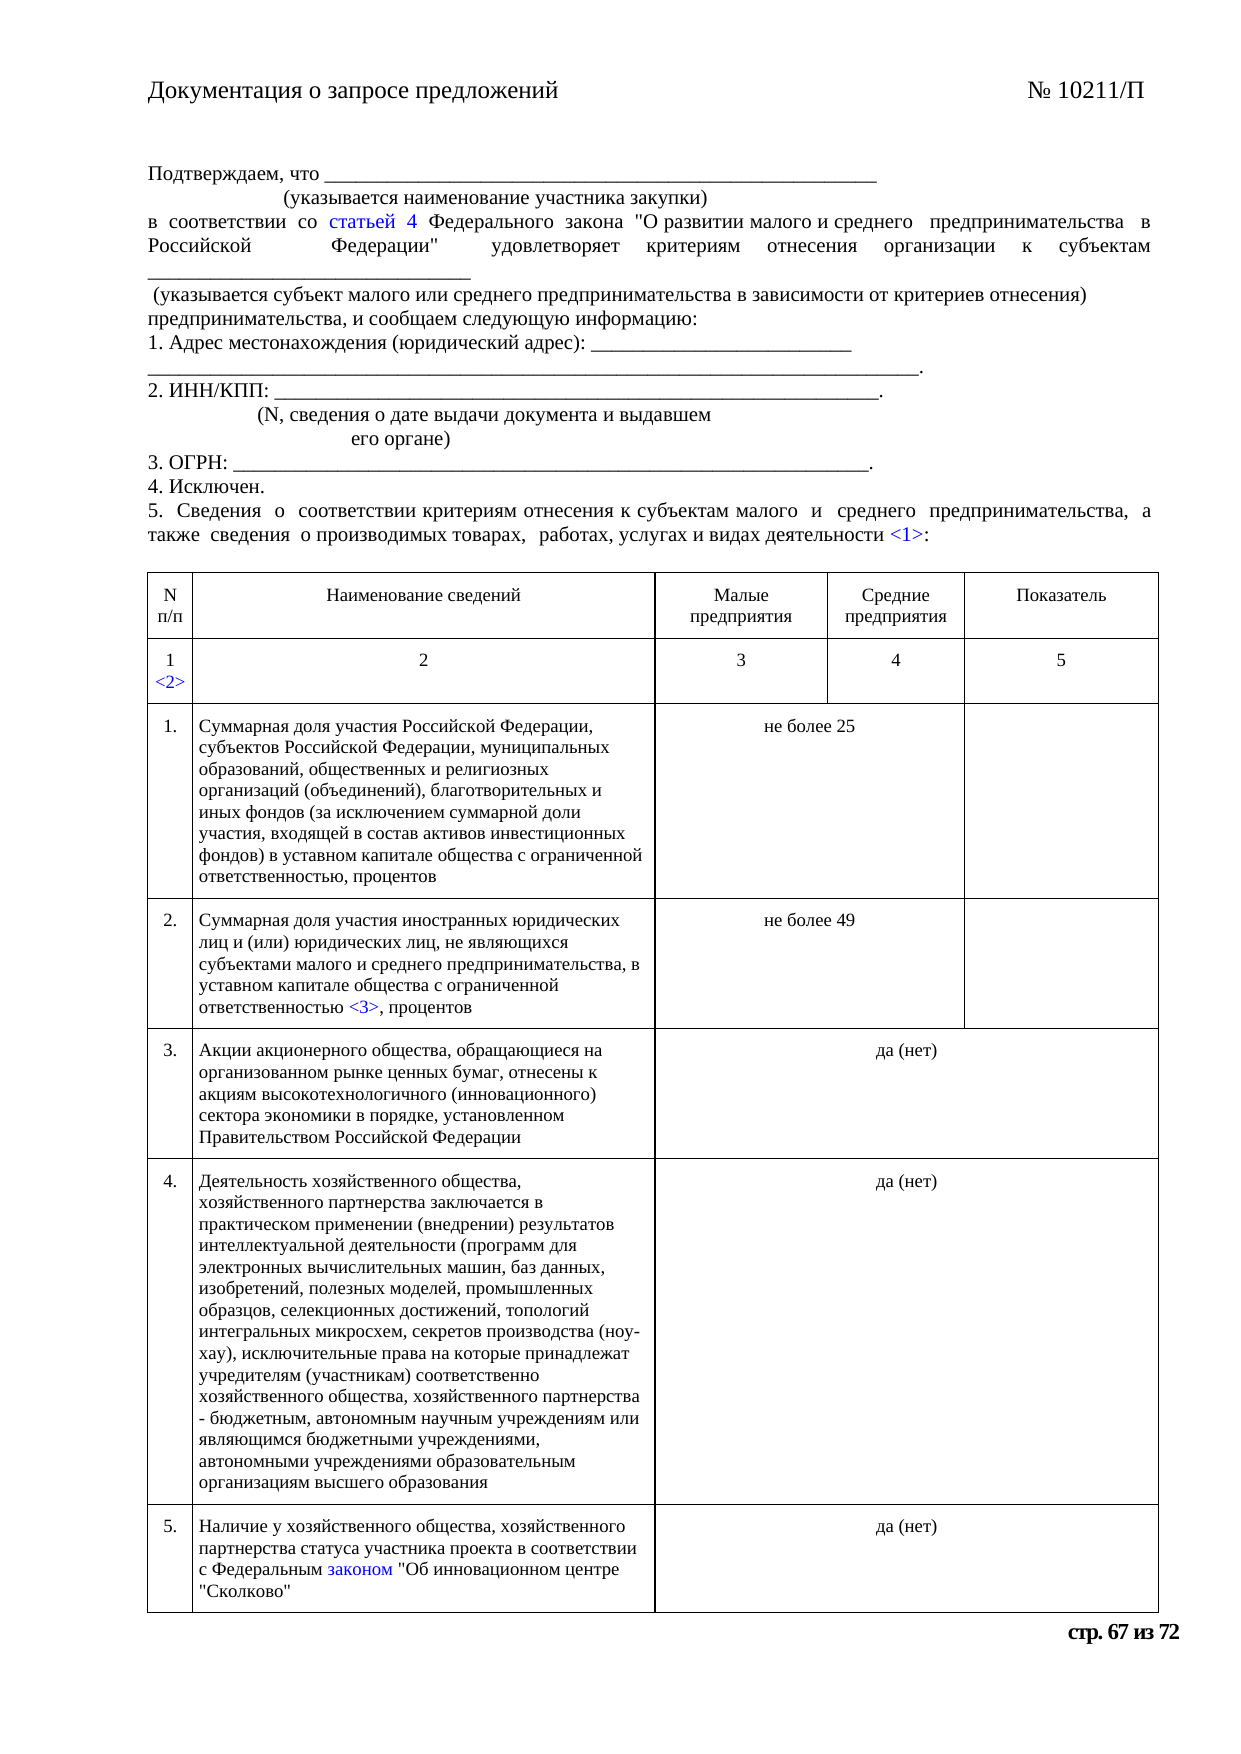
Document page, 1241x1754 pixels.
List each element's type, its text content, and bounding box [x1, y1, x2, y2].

table_cell Наличие у хозяйственного общества, хозяйственного партнерства статуса участника проекта в соответствии с Федеральным законом "Об инновационном центре "Сколково" [193, 1505, 654, 1612]
table_cell 5 [965, 639, 1158, 703]
table_header Показатель [965, 573, 1158, 637]
table_cell Деятельность хозяйственного общества, хозяйственного партнерства заключается в практическом применении (внедрении) результатов интеллектуальной деятельности (программ для электронных вычислительных машин, баз данных, изобретений, полезных моделей, промышленных образцов, селекционных достижений, топологий интегральных микросхем, секретов производства (ноу-хау), исключительные права на которые принадлежат учредителям (участникам) соответственно хозяйственного общества, хозяйственного партнерства - бюджетным, автономным научным учреждениям или являющимся бюджетными учреждениями, автономными учреждениями образовательным организациям высшего образования [193, 1159, 654, 1503]
text (указывается наименование участника закупки) [148, 185, 1152, 209]
table_cell не более 25 [656, 704, 964, 898]
text Подтверждаем, что _____________________________________________________ [148, 161, 1152, 185]
table_cell да (нет) [656, 1029, 1158, 1158]
table_cell не более 49 [656, 899, 964, 1028]
table_cell [965, 899, 1158, 1028]
text (указывается субъект малого или среднего предпринимательства в зависимости от критериев отнесения) [148, 282, 1152, 306]
table_cell [965, 704, 1158, 898]
table_header Малые предприятия [656, 573, 827, 637]
table_cell Акции акционерного общества, обращающиеся на организованном рынке ценных бумаг, отнесены к акциям высокотехнологичного (инновационного) сектора экономики в порядке, установленном Правительством Российской Федерации [193, 1029, 654, 1158]
table_cell 4 [828, 639, 964, 703]
text (N, сведения о дате выдачи документа и выдавшем [148, 402, 1152, 426]
table_cell 3. [148, 1029, 192, 1158]
table_header N п/п [148, 573, 192, 637]
text 3. ОГРН: _____________________________________________________________. [148, 450, 1152, 474]
table_cell да (нет) [656, 1505, 1158, 1612]
table_cell 5. [148, 1505, 192, 1612]
table_cell да (нет) [656, 1159, 1158, 1503]
text 1. Адрес местонахождения (юридический адрес): _________________________ [148, 330, 1152, 354]
table_cell 2. [148, 899, 192, 1028]
text 4. Исключен. [148, 474, 1152, 498]
table_header Наименование сведений [193, 573, 654, 637]
text в соответствии со статьей 4 Федерального закона "О развитии малого и среднего предпринимательства в Российской Федерации" удовлетворяет критериям отнесения организации к субъектам _______________________________ [148, 209, 1152, 282]
table_cell 4. [148, 1159, 192, 1503]
text 2. ИНН/КПП: __________________________________________________________. [148, 378, 1152, 402]
table_header Средние предприятия [828, 573, 964, 637]
text __________________________________________________________________________. [148, 354, 1152, 378]
table_cell 2 [193, 639, 654, 703]
table_cell 1. [148, 704, 192, 898]
table_cell Суммарная доля участия Российской Федерации, субъектов Российской Федерации, муниципальных образований, общественных и религиозных организаций (объединений), благотворительных и иных фондов (за исключением суммарной доли участия, входящей в состав активов инвестиционных фондов) в уставном капитале общества с ограниченной ответственностью, процентов [193, 704, 654, 898]
text 5. Сведения о соответствии критериям отнесения к субъектам малого и среднего предпринимательства, а также сведения о производимых товарах, работах, услугах и видах деятельности <1>: [148, 498, 1152, 548]
table_cell 3 [656, 639, 827, 703]
table_cell Суммарная доля участия иностранных юридических лиц и (или) юридических лиц, не являющихся субъектами малого и среднего предпринимательства, в уставном капитале общества с ограниченной ответственностью <3>, процентов [193, 899, 654, 1028]
table_cell 1 <2> [148, 639, 192, 703]
text предпринимательства, и сообщаем следующую информацию: [148, 306, 1152, 330]
text его органе) [148, 426, 1152, 450]
